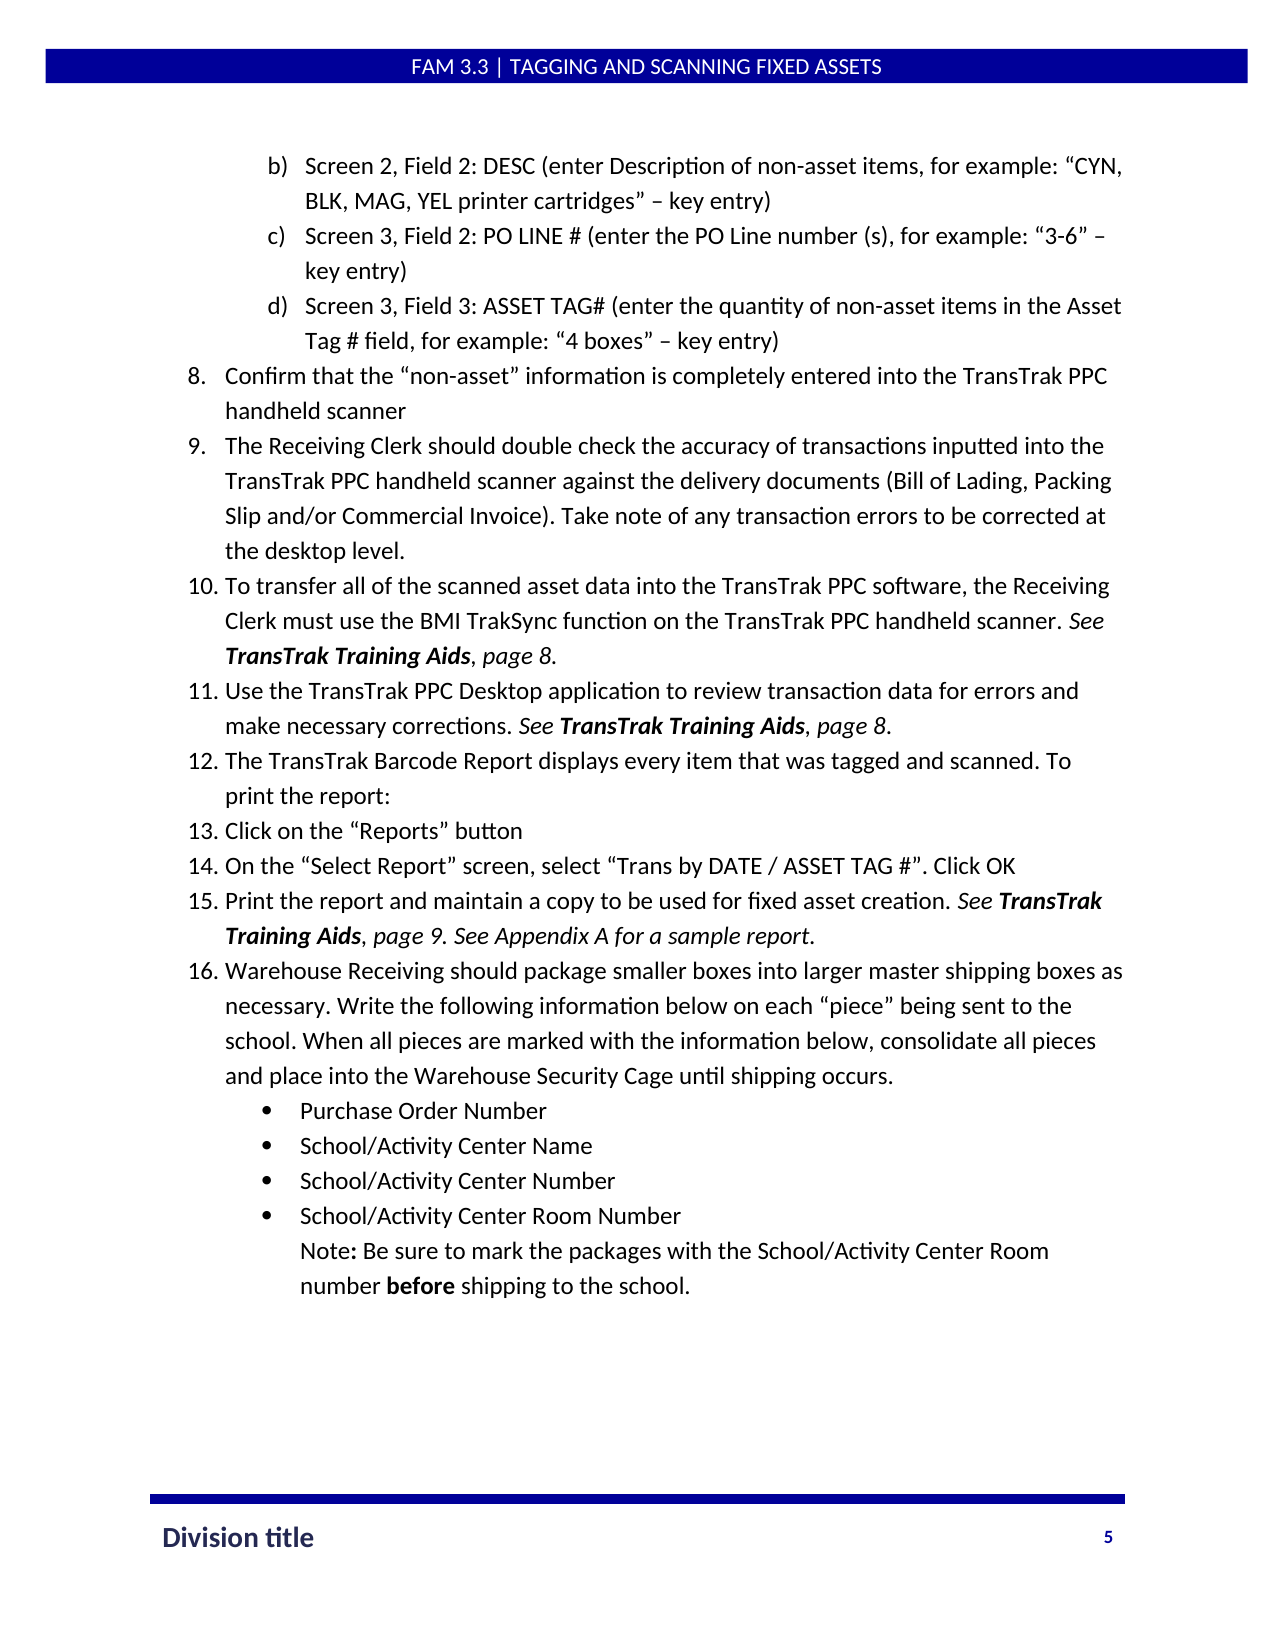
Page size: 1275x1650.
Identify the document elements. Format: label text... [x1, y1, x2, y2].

list On the “Select Report” screen, select “Trans by DATE / ASSET TAG #”. Click OK [187, 850, 1125, 881]
list Confirm that the “non-asset” information is completely entered into the TransTrak PPC handheld scanner [187, 360, 1125, 426]
list Print the report and maintain a copy to be used for fixed asset creation. See TransTrak Training Aids, page 9. See Appendix A for a sample report. [187, 885, 1125, 951]
list To transfer all of the scanned asset data into the TransTrak PPC software, the Receiving Clerk must use the BMI TrakSync function on the TransTrak PPC handheld scanner. See TransTrak Training Aids, page 8. [187, 570, 1125, 671]
list Use the TransTrak PPC Desktop application to review transaction data for errors and make necessary corrections. See TransTrak Training Aids, page 8. [187, 675, 1125, 741]
list Warehouse Receiving should package smaller boxes into larger master shipping boxes as necessary. Write the following information below on each “piece” being sent to the school. When all pieces are marked with the information below, consolidate all pieces and place into the Warehouse Security Cage until shipping occurs. [187, 955, 1125, 1091]
list Click on the “Reports” button [187, 815, 1125, 846]
list The Receiving Clerk should double check the accuracy of transactions inputted into the TransTrak PPC handheld scanner against the delivery documents (Bill of Lading, Packing Slip and/or Commercial Invoice). Take note of any transaction errors to be corrected at the desktop level. [187, 430, 1125, 566]
list The TransTrak Barcode Report displays every item that was tagged and scanned. To print the report: [187, 745, 1125, 811]
list School/Activity Center Name [262, 1130, 1125, 1161]
list School/Activity Center Number [262, 1165, 1125, 1196]
list Screen 2, Field 2: DESC (enter Description of non-asset items, for example: “CYN, BLK, MAG, YEL printer cartridges” – key entry) [267, 150, 1125, 216]
list School/Activity Center Room Number [262, 1200, 1125, 1231]
list Screen 3, Field 3: ASSET TAG# (enter the quantity of non-asset items in the Asset Tag # field, for example: “4 boxes” – key entry) [267, 290, 1125, 356]
list Purchase Order Number [262, 1095, 1125, 1126]
list Note: Be sure to mark the packages with the School/Activity Center Room number before shipping to the school. [300, 1235, 1125, 1301]
list Screen 3, Field 2: PO LINE # (enter the PO Line number (s), for example: “3-6” – key entry) [267, 220, 1125, 286]
